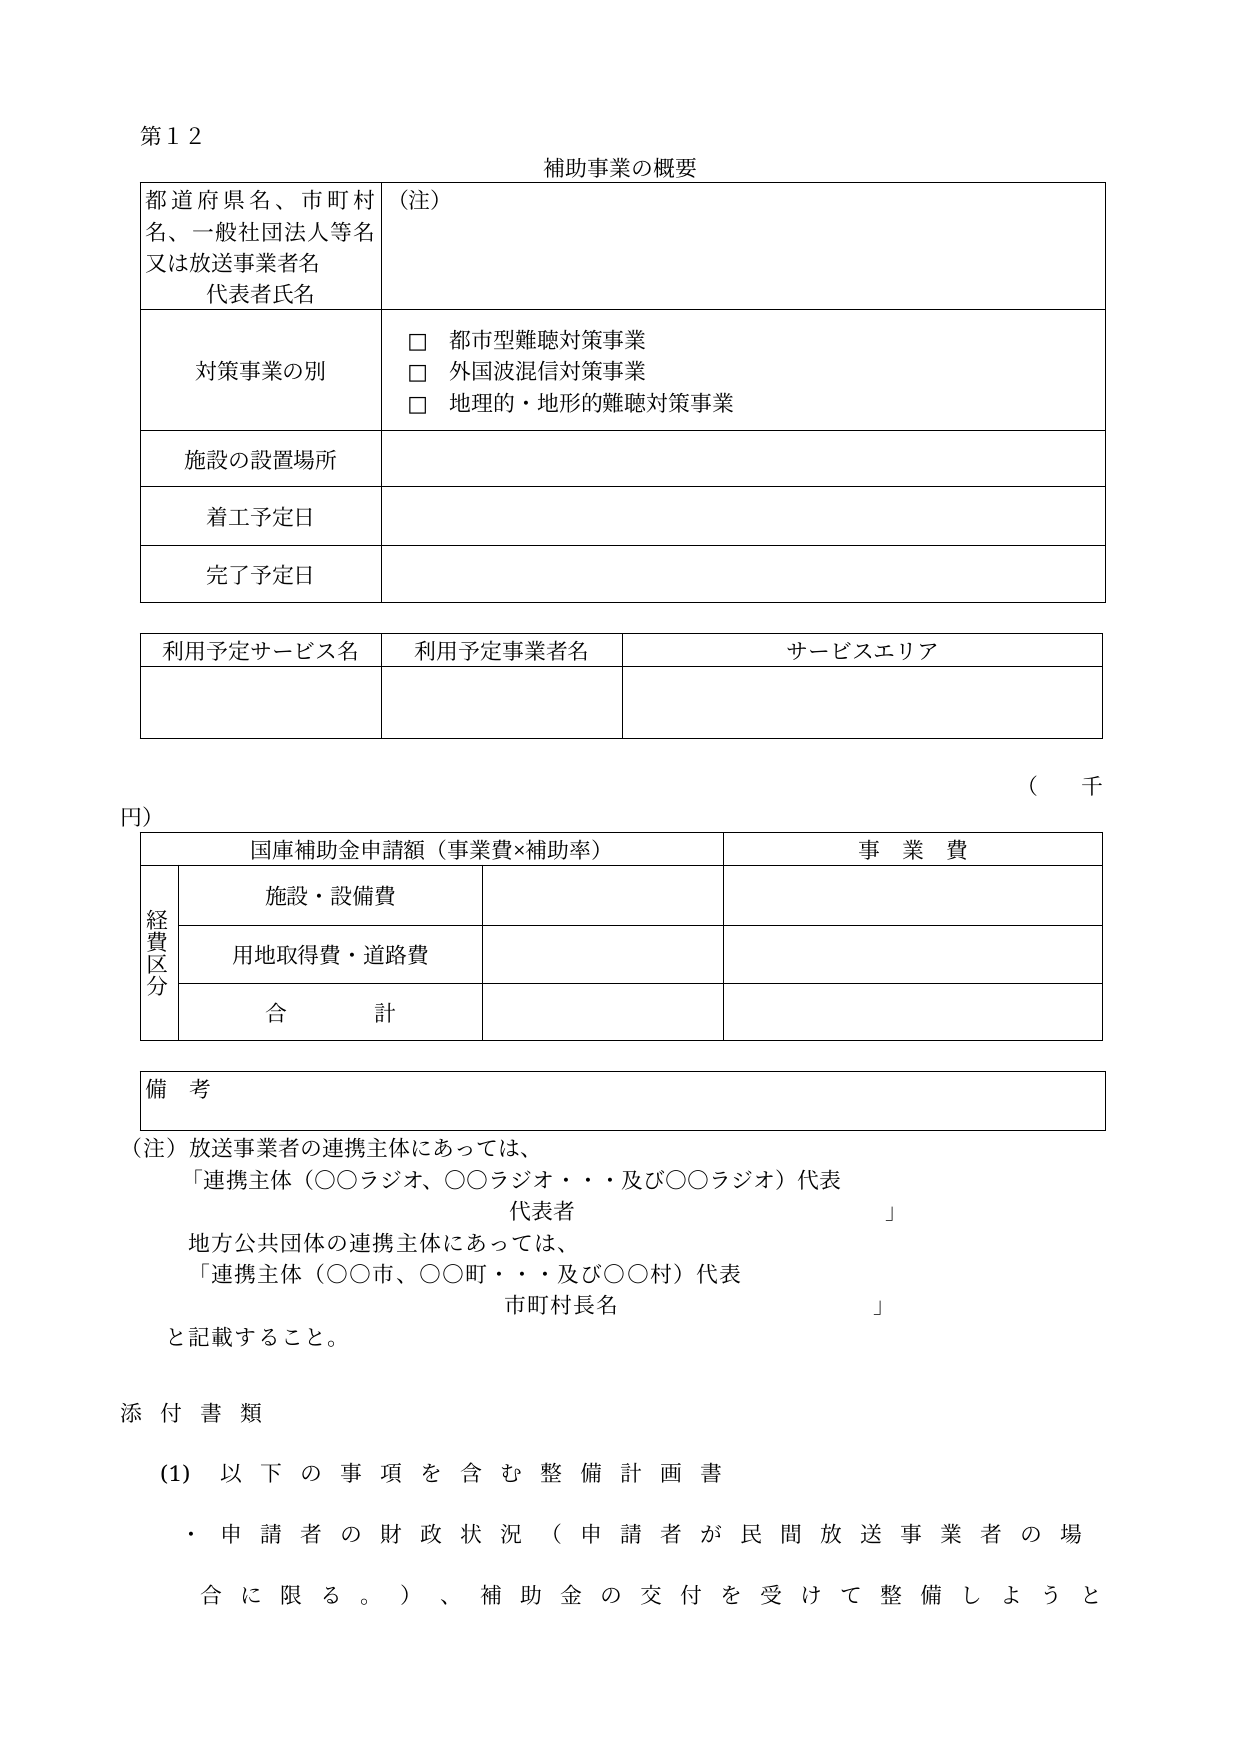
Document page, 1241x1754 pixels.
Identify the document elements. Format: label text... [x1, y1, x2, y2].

text 補助事業の概要 [120, 151, 1120, 182]
table_header 利用予定事業者名 [382, 634, 622, 666]
text 市町村長名 」 [120, 1289, 1120, 1320]
table_cell 用地取得費・道路費 [179, 926, 482, 983]
table_cell 施設・設備費 [179, 866, 482, 924]
table_cell [483, 984, 723, 1040]
text 第１２ [120, 119, 1120, 151]
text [160, 1503, 1120, 1624]
table_cell 完了予定日 [141, 546, 381, 602]
table_header 備 考 [141, 1072, 1105, 1130]
table_cell [382, 487, 1105, 544]
text （注）放送事業者の連携主体にあっては、 [120, 1131, 1120, 1163]
table_cell [623, 667, 1102, 738]
table_cell [483, 926, 723, 983]
text 添付書類 [120, 1381, 1120, 1442]
text と記載すること。 [120, 1320, 1120, 1352]
table_cell 経費区分 [141, 866, 178, 1040]
text （千円） [120, 769, 1103, 832]
text 代表者 」 [120, 1194, 1120, 1226]
table_cell [382, 431, 1105, 486]
table_cell 着工予定日 [141, 487, 381, 544]
table_cell [724, 926, 1102, 983]
table_cell [483, 866, 723, 924]
table_header 事 業 費 [724, 833, 1102, 864]
text 地方公共団体の連携主体にあっては、 [120, 1226, 1120, 1257]
table_cell □ 都市型難聴対策事業 □ 外国波混信対策事業 □ 地理的・地形的難聴対策事業 [382, 310, 1105, 430]
table_cell [141, 667, 381, 738]
table_header サービスエリア [623, 634, 1102, 666]
table_cell [382, 546, 1105, 602]
text 「連携主体（○○ラジオ、○○ラジオ・・・及び○○ラジオ）代表 [120, 1163, 1120, 1194]
table_cell [724, 984, 1102, 1040]
table_header 国庫補助金申請額（事業費×補助率） [141, 833, 723, 864]
table_header （注） [382, 183, 1105, 309]
table_cell [724, 866, 1102, 924]
table_cell 対策事業の別 [141, 310, 381, 430]
table_cell 合 計 [179, 984, 482, 1040]
text (1) 以下の事項を含む整備計画書 [140, 1442, 1120, 1503]
text 「連携主体（○○市、○○町・・・及び○○村）代表 [120, 1257, 1120, 1289]
table_header 都道府県名、市町村名、一般社団法人等名又は放送事業者名 代表者氏名 [141, 183, 381, 309]
table_cell [382, 667, 622, 738]
table_cell 施設の設置場所 [141, 431, 381, 486]
table_header 利用予定サービス名 [141, 634, 381, 666]
